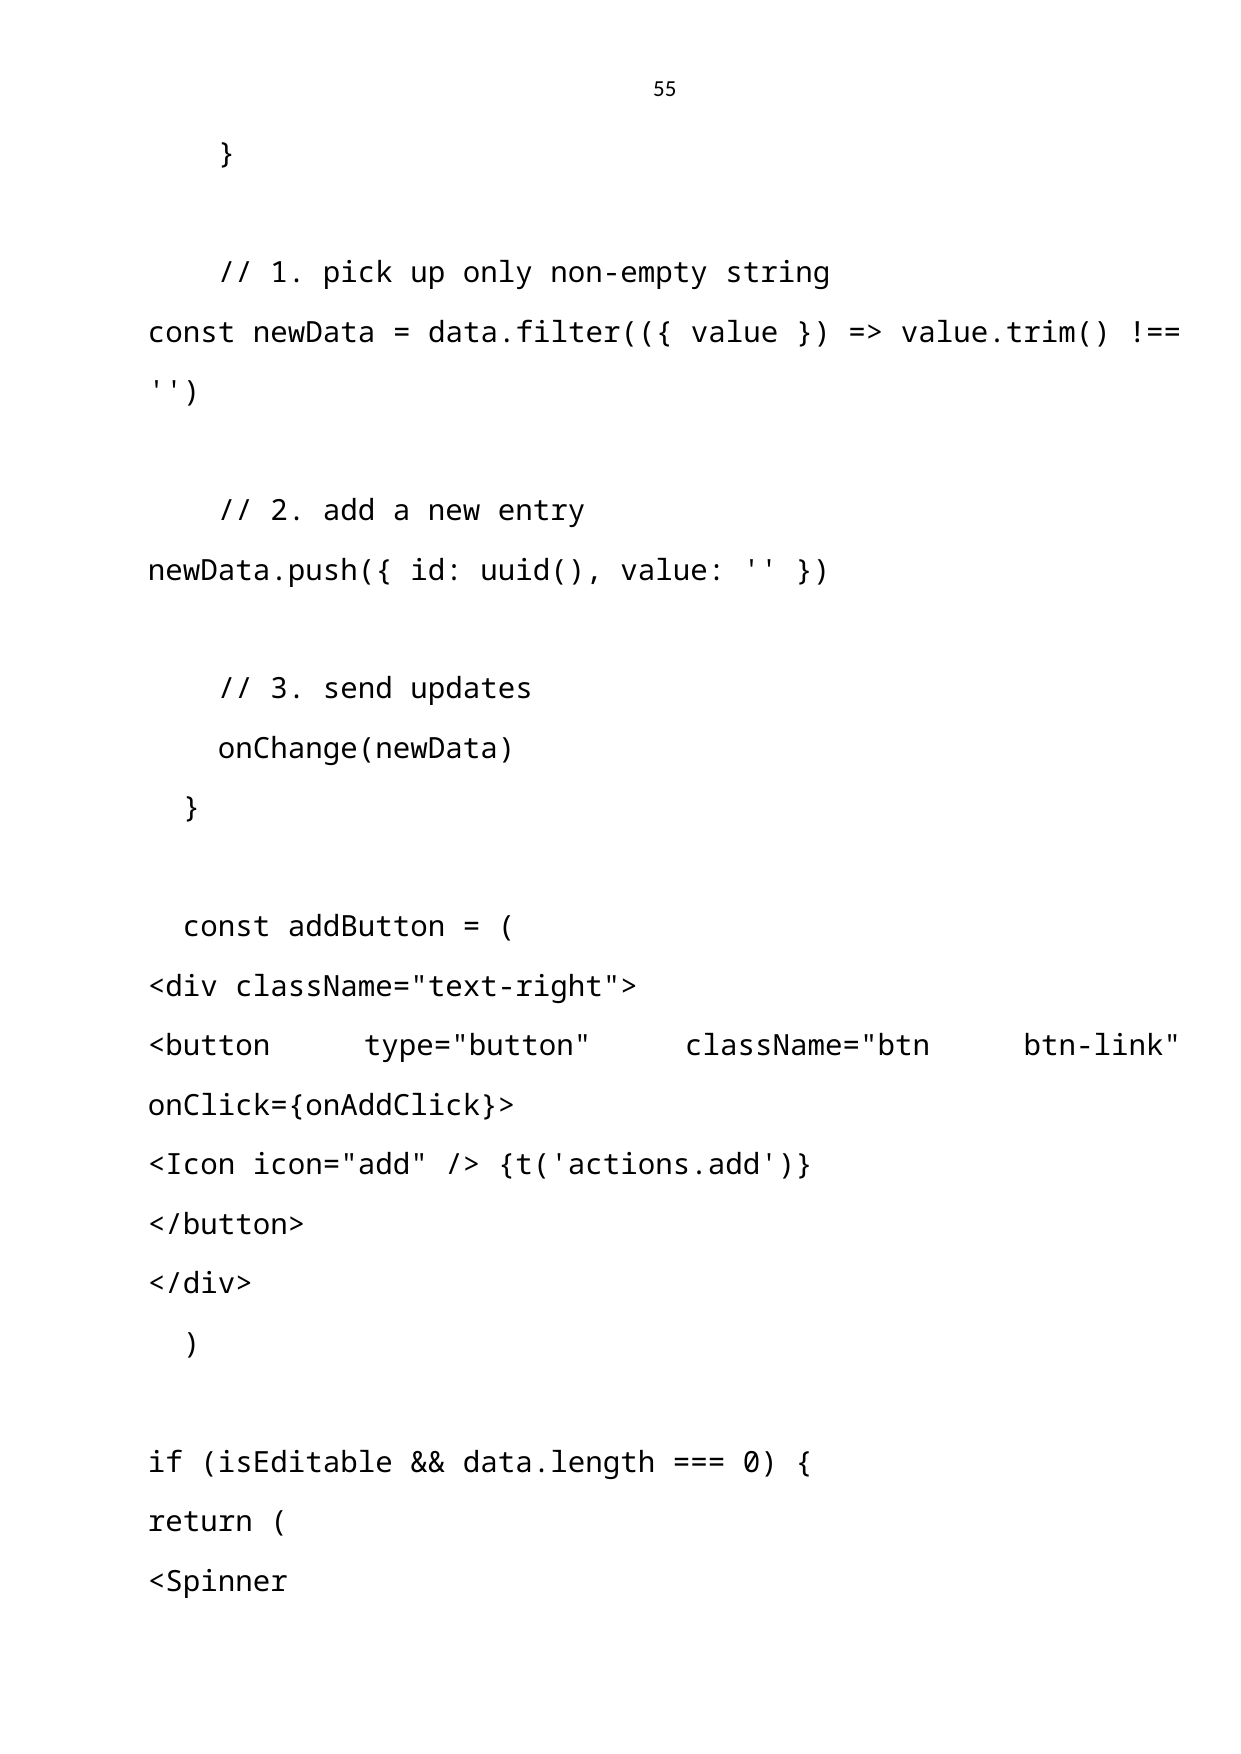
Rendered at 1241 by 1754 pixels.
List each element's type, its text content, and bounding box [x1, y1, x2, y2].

text const newData = data.filter(({ value }) => value.trim() !== '') [148, 311, 1181, 410]
text newData.push({ id: uuid(), value: '' }) [148, 549, 1181, 588]
text <Icon icon="add" /> {t('actions.add')} [148, 1143, 1181, 1183]
text // 1. pick up only non-empty string [148, 251, 1181, 291]
text const addButton = ( [148, 906, 1181, 945]
text <button type="button" className="btn btn-link" onClick={onAddClick}> [148, 1024, 1181, 1124]
text } [148, 132, 1181, 172]
text } [148, 787, 1181, 826]
text <div className="text-right"> [148, 965, 1181, 1005]
text return ( [148, 1500, 1181, 1540]
text onChange(newData) [148, 727, 1181, 767]
text <Spinner [148, 1560, 1181, 1599]
text // 3. send updates [148, 668, 1181, 707]
text </button> [148, 1203, 1181, 1243]
text ) [148, 1322, 1181, 1362]
text </div> [148, 1262, 1181, 1302]
text if (isEditable && data.length === 0) { [148, 1441, 1181, 1481]
text // 2. add a new entry [148, 489, 1181, 529]
